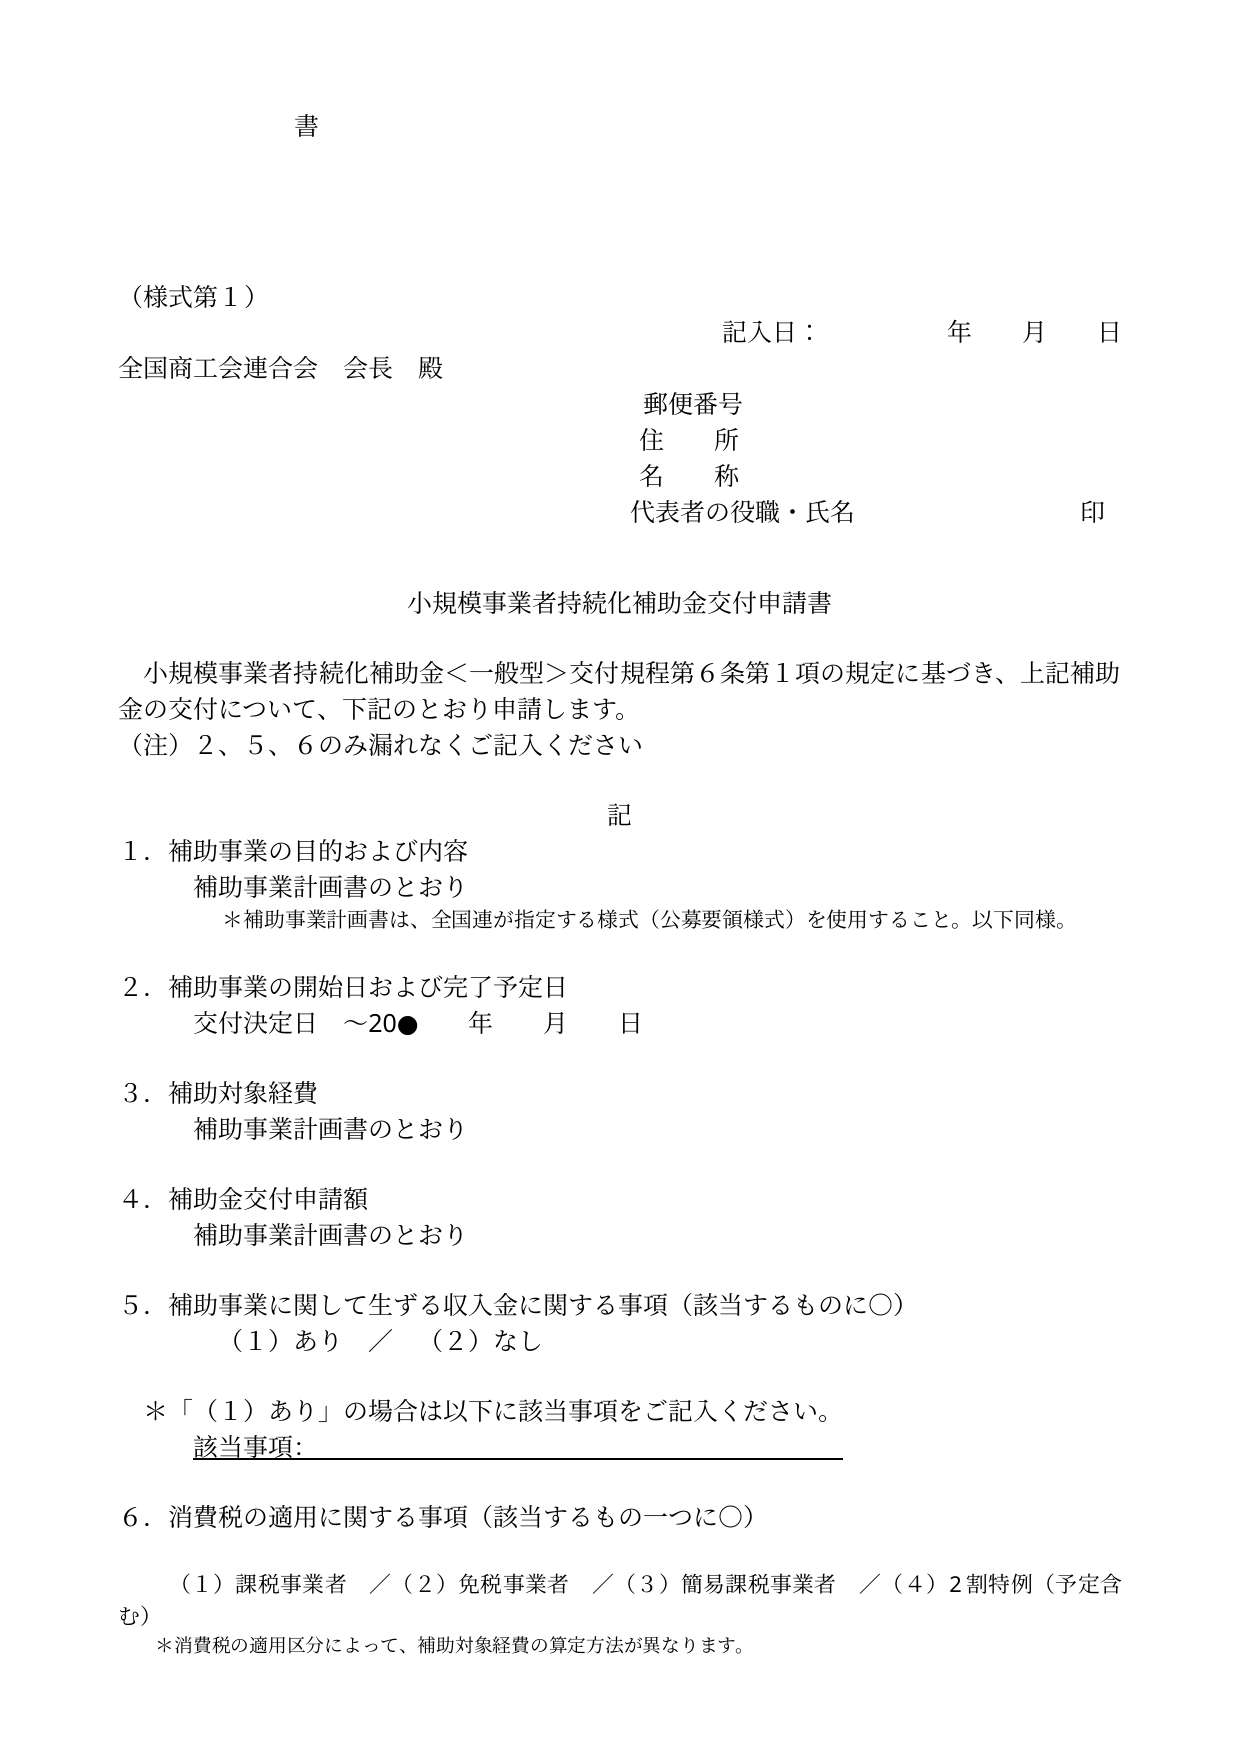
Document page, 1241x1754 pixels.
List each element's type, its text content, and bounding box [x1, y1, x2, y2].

text ＊「（１）あり」の場合は以下に該当事項をご記入ください。 [118, 1391, 1122, 1427]
text （１）あり ／ （２）なし [118, 1321, 1122, 1357]
text 代表者の役職・氏名 印 [118, 493, 1122, 529]
text 補助事業計画書のとおり [118, 1216, 1122, 1251]
text 書 [118, 106, 1122, 142]
text ２．補助事業の開始日および完了予定日 [118, 968, 1122, 1003]
text 全国商工会連合会 会長 殿 [118, 349, 1122, 385]
text 記入日： 年 月 日 [118, 313, 1122, 349]
text （１）課税事業者 ／（２）免税事業者 ／（３）簡易課税事業者 ／（４）2割特例（予定含む） [118, 1567, 1122, 1630]
text ＊補助事業計画書は、全国連が指定する様式（公募要領様式）を使用すること。以下同様。 [222, 904, 1122, 933]
text ４．補助金交付申請額 [118, 1179, 1122, 1216]
text 交付決定日 ～20● 年 月 日 [118, 1003, 1122, 1039]
text 小規模事業者持続化補助金＜一般型＞交付規程第６条第１項の規定に基づき、上記補助金の交付について、下記のとおり申請します。 [118, 654, 1122, 726]
text 郵便番号 [118, 385, 1034, 421]
text （様式第１） [118, 279, 1122, 313]
text ＊消費税の適用区分によって、補助対象経費の算定方法が異なります。 [118, 1630, 1122, 1657]
text 記 [118, 796, 1122, 832]
text 補助事業計画書のとおり [118, 868, 1122, 904]
text 名 称 [118, 457, 1034, 493]
text ５．補助事業に関して生ずる収入金に関する事項（該当するものに○） [118, 1286, 1122, 1321]
text 補助事業計画書のとおり [118, 1109, 1122, 1146]
text （注）２、５、６のみ漏れなくご記入ください [118, 726, 1122, 762]
text ６．消費税の適用に関する事項（該当するもの一つに○） [118, 1497, 1122, 1533]
text １．補助事業の目的および内容 [118, 832, 1122, 868]
text 該当事項： [118, 1427, 1122, 1463]
text 小規模事業者持続化補助金交付申請書 [118, 584, 1122, 620]
text 住 所 [118, 421, 1034, 457]
text ３．補助対象経費 [118, 1074, 1122, 1109]
